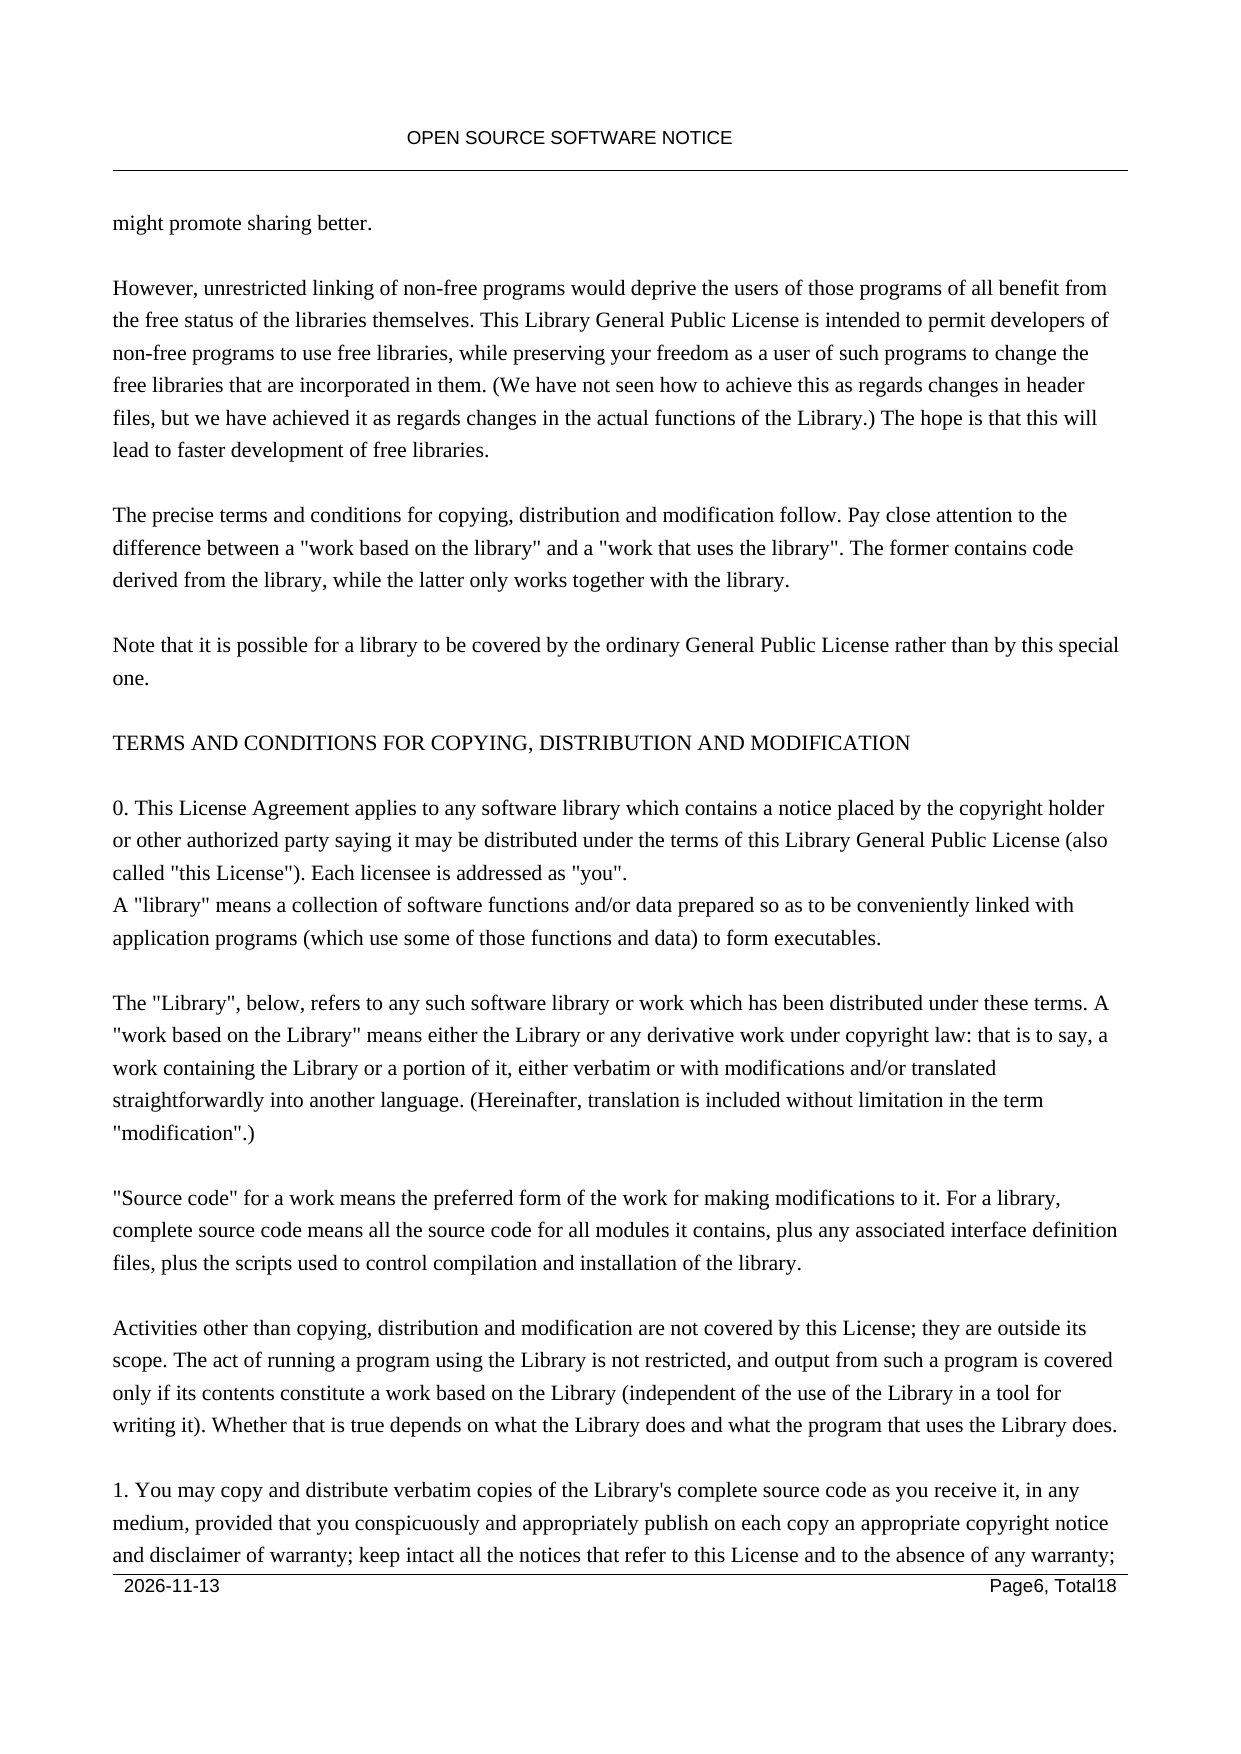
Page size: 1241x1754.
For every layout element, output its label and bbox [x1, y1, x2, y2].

text [112, 206, 1128, 1571]
